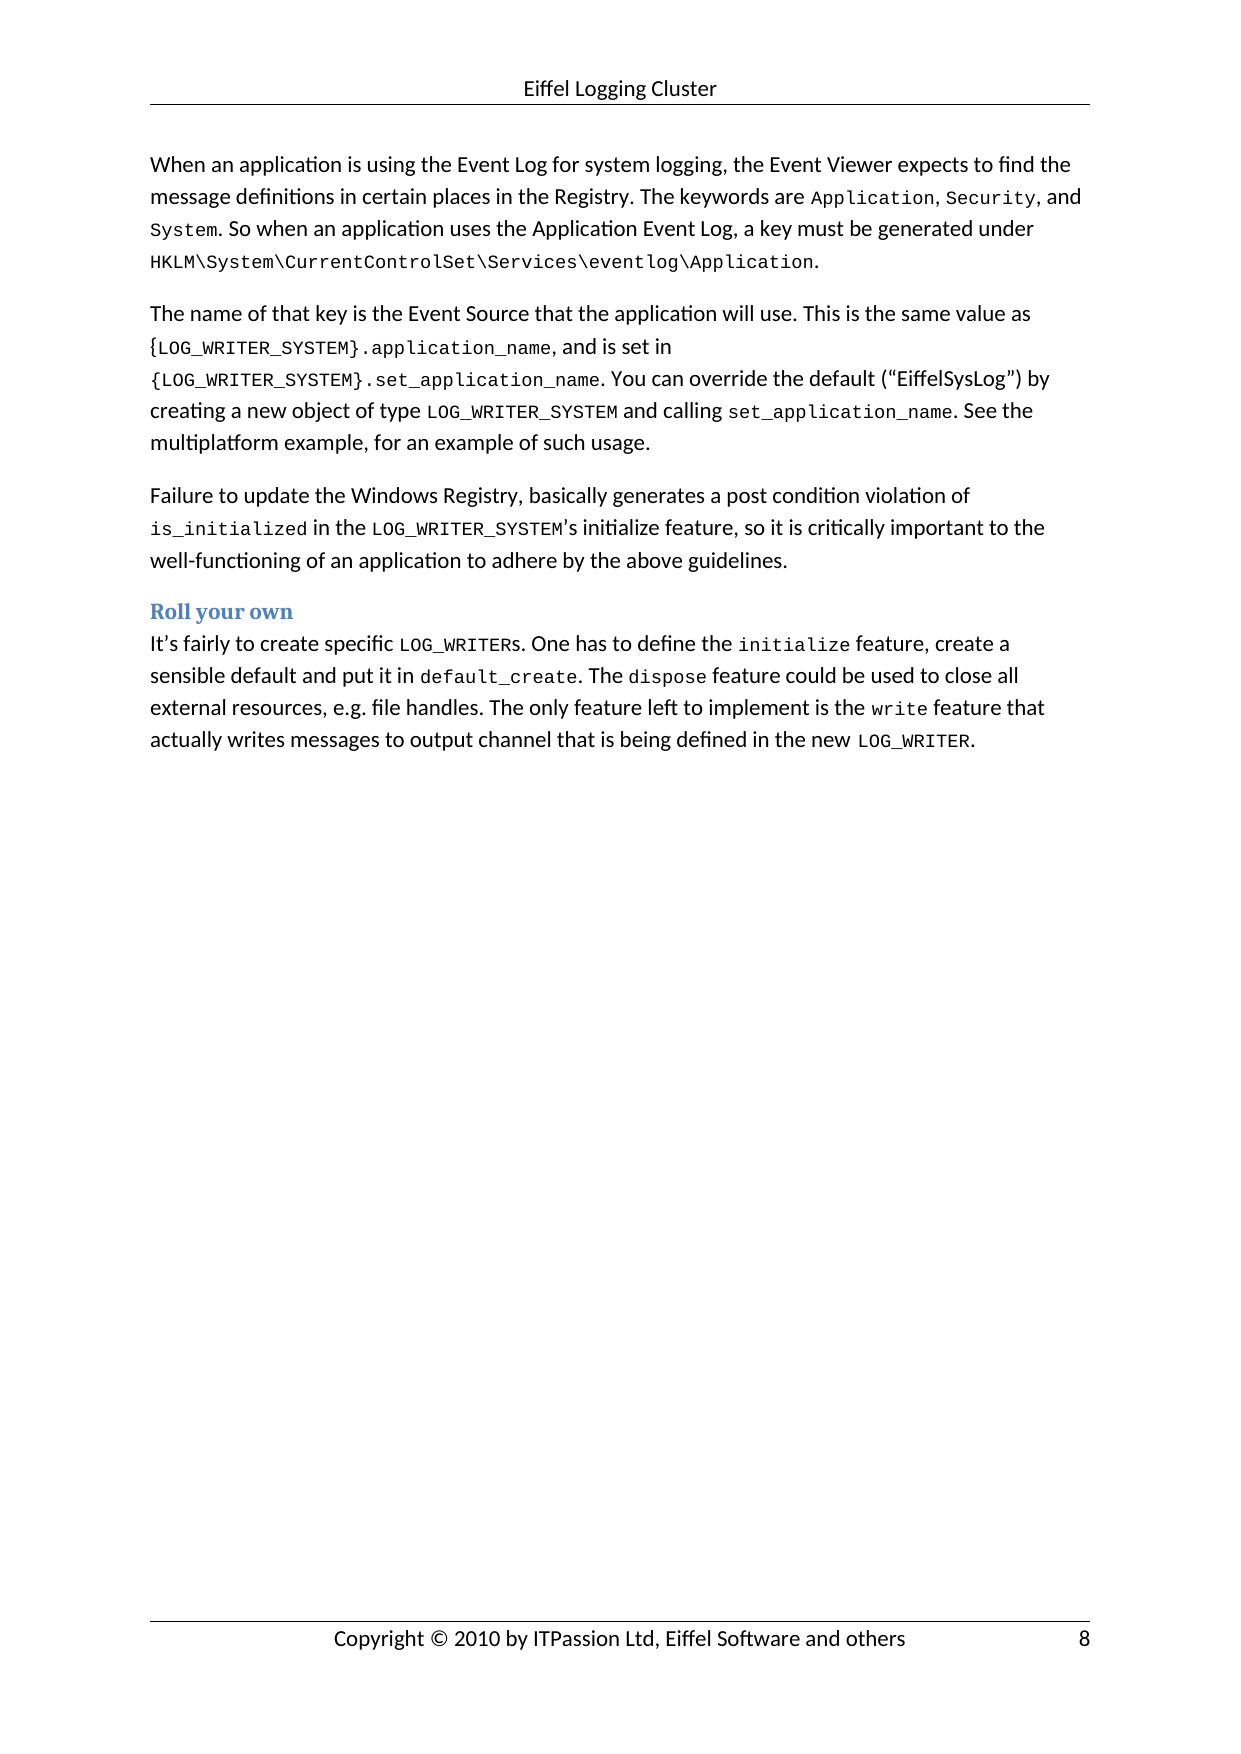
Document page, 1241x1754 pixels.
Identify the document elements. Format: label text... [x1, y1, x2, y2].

text Failure to update the Windows Registry, basically generates a post condition violation of is_initialized in the LOG_WRITER_SYSTEM’s initialize feature, so it is critically important to the well-functioning of an application to adhere by the above guidelines. [150, 481, 1090, 574]
text It’s fairly to create specific LOG_WRITERs. One has to define the initialize feature, create a sensible default and put it in default_create. The dispose feature could be used to close all external resources, e.g. file handles. The only feature left to implement is the write feature that actually writes messages to output channel that is being defined in the new LOG_WRITER. [150, 629, 1090, 753]
text The name of that key is the Event Source that the application will use. This is the same value as {LOG_WRITER_SYSTEM}.application_name, and is set in {LOG_WRITER_SYSTEM}.set_application_name. You can override the default (“EiffelSysLog”) by creating a new object of type LOG_WRITER_SYSTEM and calling set_application_name. See the multiplatform example, for an example of such usage. [150, 299, 1090, 456]
subtitle Roll your own [150, 599, 1090, 625]
text When an application is using the Event Log for system logging, the Event Viewer expects to find the message definitions in certain places in the Registry. The keywords are Application, Security, and System. So when an application uses the Application Event Log, a key must be generated under HKLM\System\CurrentControlSet\Services\eventlog\Application. [150, 150, 1090, 274]
